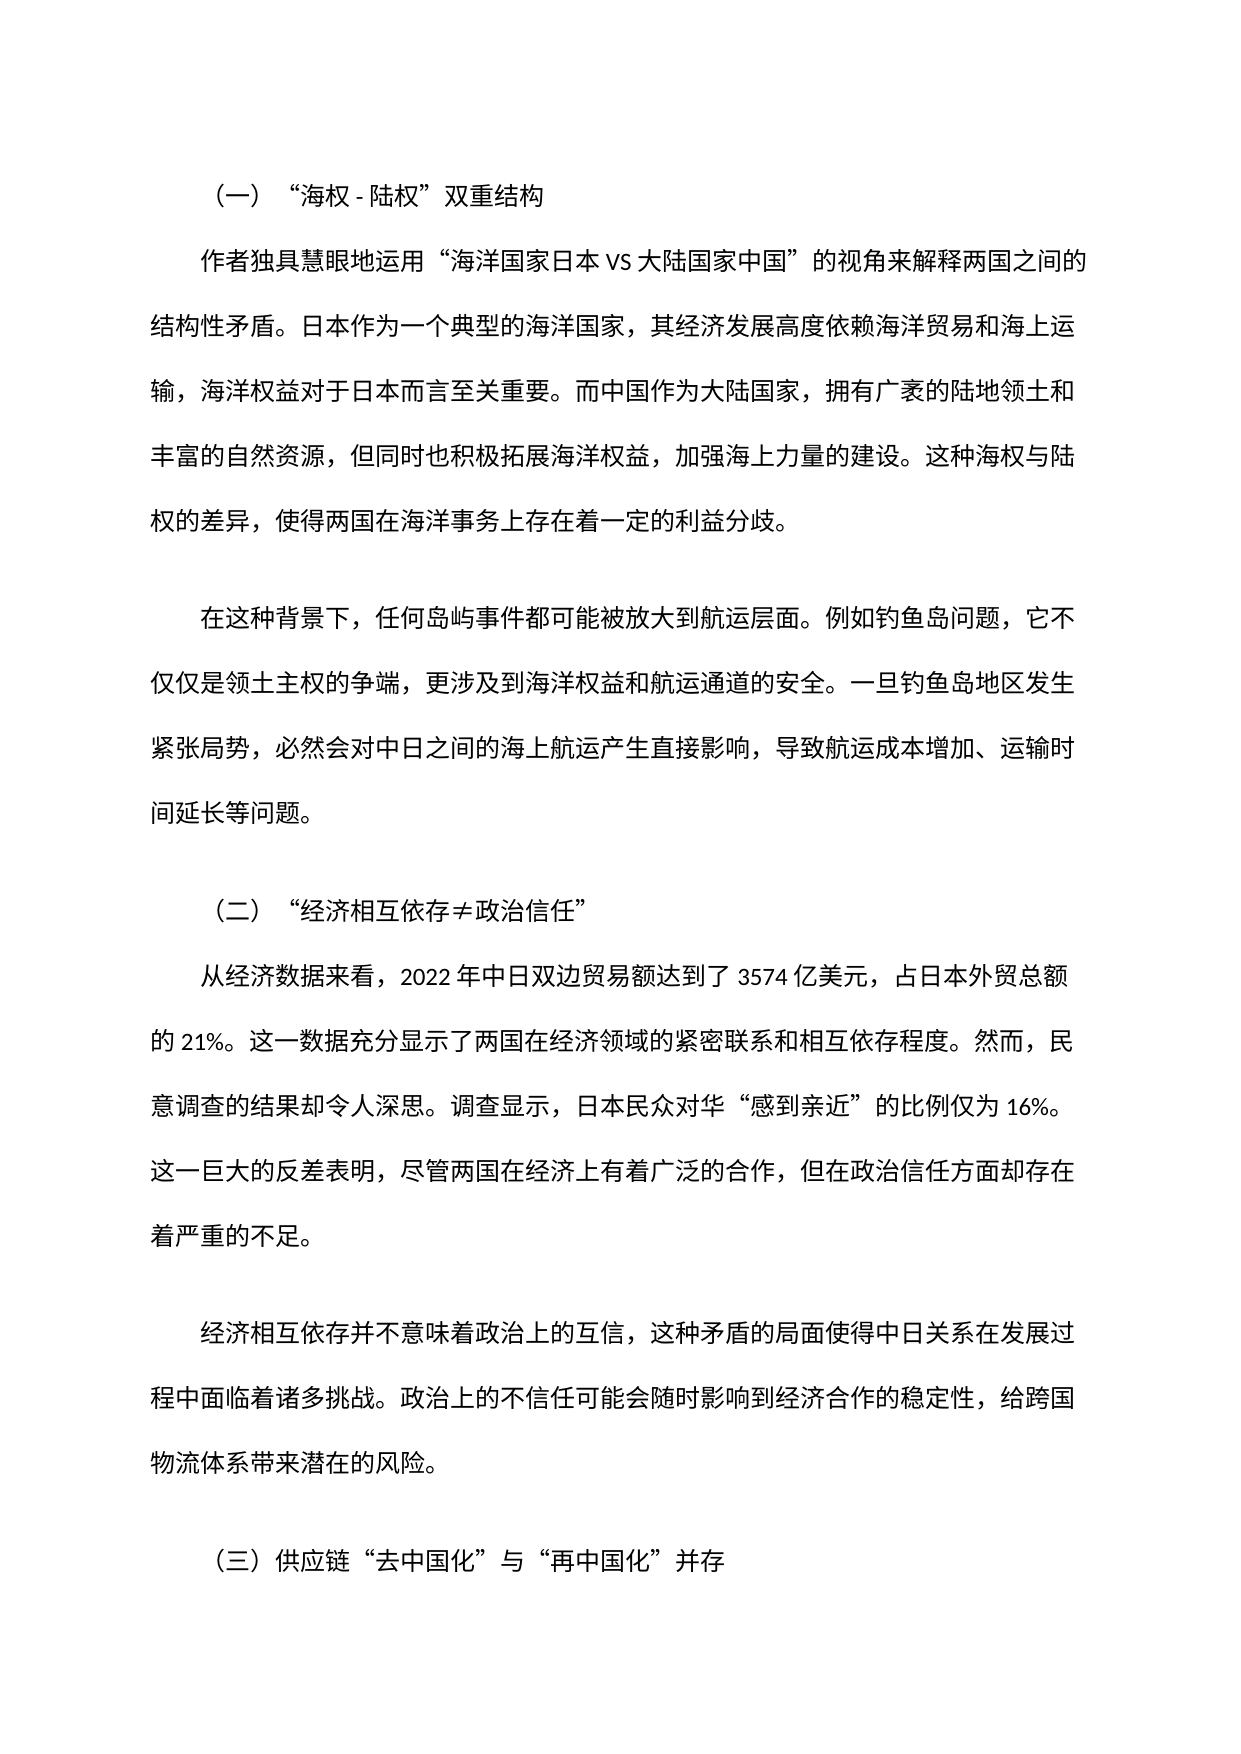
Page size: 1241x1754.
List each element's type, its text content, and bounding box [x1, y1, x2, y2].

text 从经济数据来看，2022 年中日双边贸易额达到了 3574 亿美元，占日本外贸总额的 21%。这一数据充分显示了两国在经济领域的紧密联系和相互依存程度。然而，民意调查的结果却令人深思。调查显示，日本民众对华“感到亲近”的比例仅为 16%。这一巨大的反差表明，尽管两国在经济上有着广泛的合作，但在政治信任方面却存在着严重的不足。 [150, 942, 1090, 1267]
text （一）“海权 - 陆权”双重结构 [150, 162, 1090, 227]
text （三）供应链“去中国化”与“再中国化”并存 [150, 1527, 1090, 1592]
text 经济相互依存并不意味着政治上的互信，这种矛盾的局面使得中日关系在发展过程中面临着诸多挑战。政治上的不信任可能会随时影响到经济合作的稳定性，给跨国物流体系带来潜在的风险。 [150, 1299, 1090, 1494]
text （二）“经济相互依存≠政治信任” [150, 877, 1090, 942]
text 作者独具慧眼地运用“海洋国家日本 VS 大陆国家中国”的视角来解释两国之间的结构性矛盾。日本作为一个典型的海洋国家，其经济发展高度依赖海洋贸易和海上运输，海洋权益对于日本而言至关重要。而中国作为大陆国家，拥有广袤的陆地领土和丰富的自然资源，但同时也积极拓展海洋权益，加强海上力量的建设。这种海权与陆权的差异，使得两国在海洋事务上存在着一定的利益分歧。 [150, 227, 1090, 552]
text 在这种背景下，任何岛屿事件都可能被放大到航运层面。例如钓鱼岛问题，它不仅仅是领土主权的争端，更涉及到海洋权益和航运通道的安全。一旦钓鱼岛地区发生紧张局势，必然会对中日之间的海上航运产生直接影响，导致航运成本增加、运输时间延长等问题。 [150, 584, 1090, 844]
